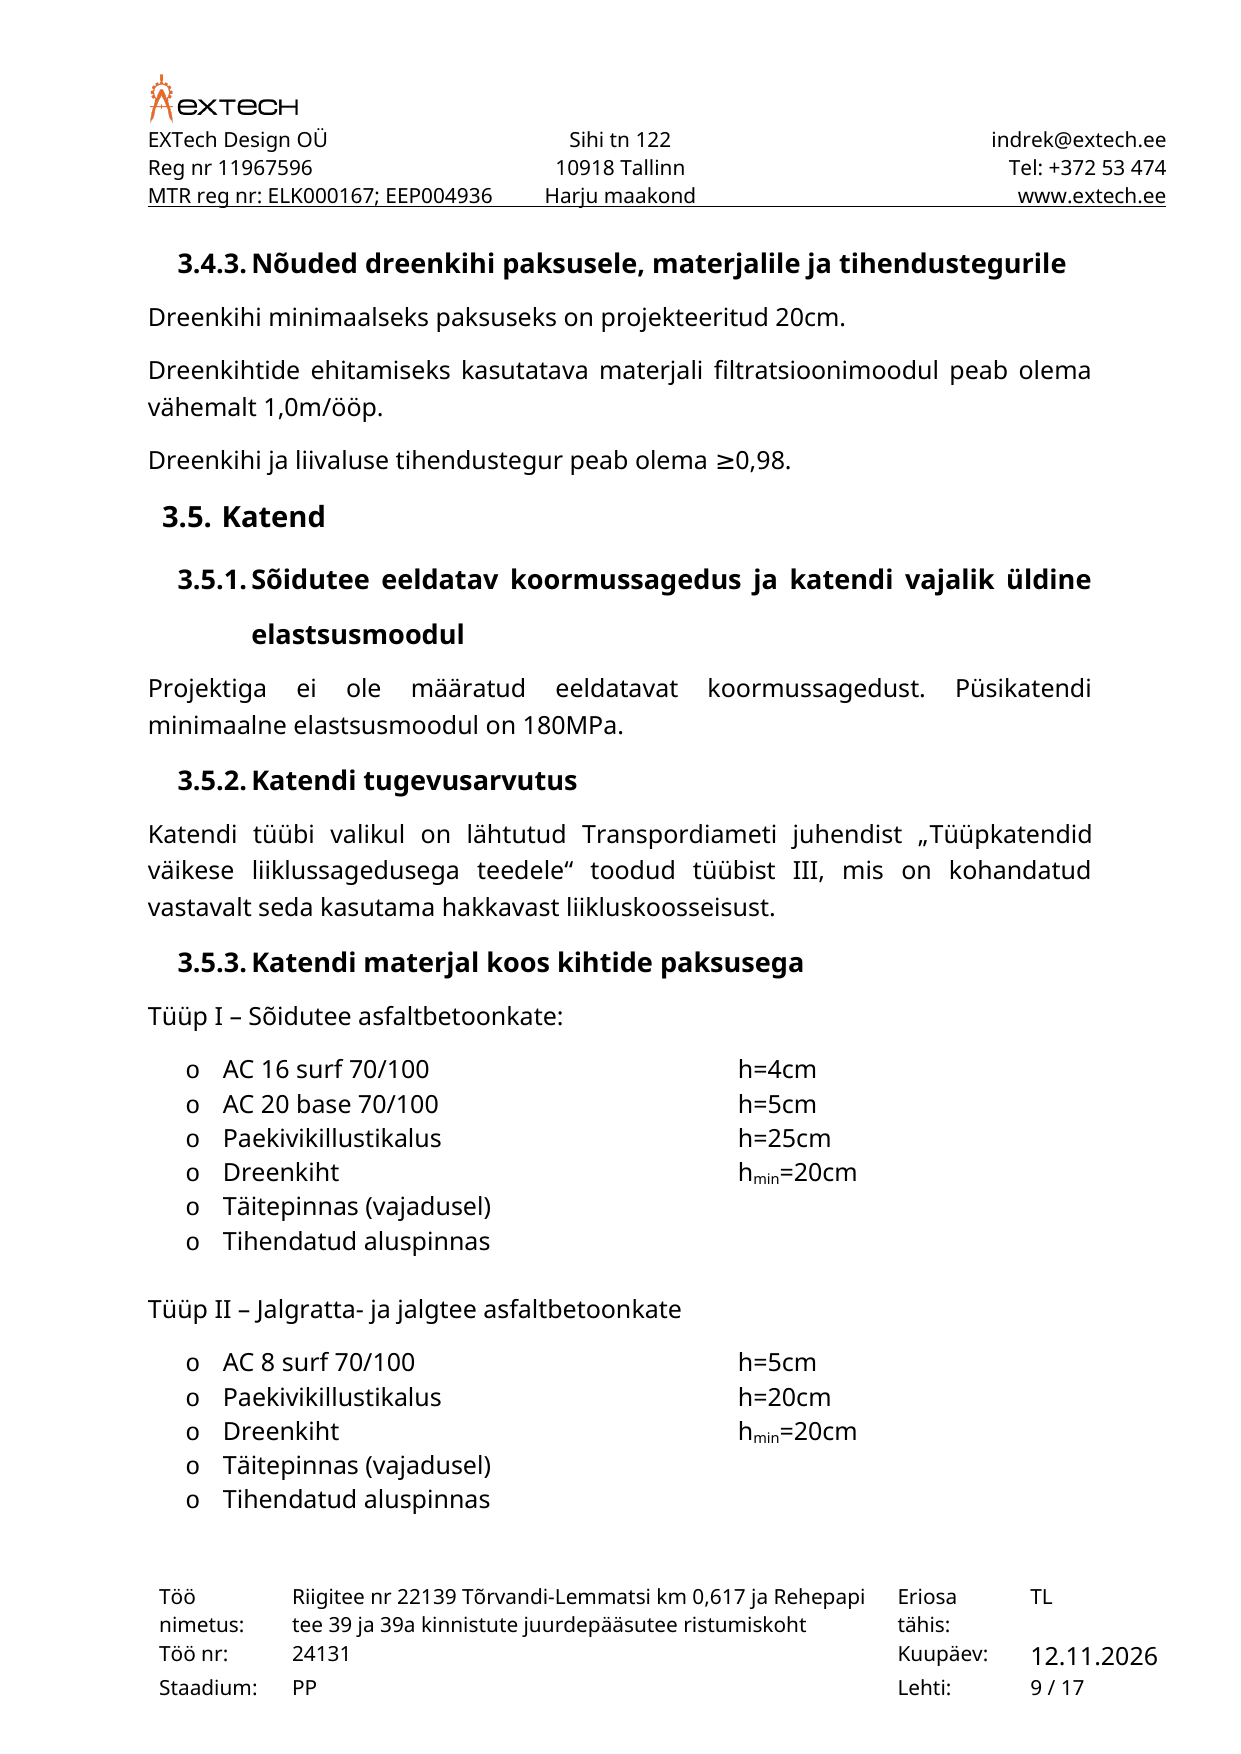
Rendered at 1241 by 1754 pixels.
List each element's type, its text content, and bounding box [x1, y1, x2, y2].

text Tüüp II – Jalgratta- ja jalgtee asfaltbetoonkate [148, 1292, 1093, 1326]
subtitle Nõuded dreenkihi paksusele, materjalile ja tihendustegurile [177, 244, 1093, 281]
picture [147, 73, 300, 125]
subtitle Katend [162, 496, 1093, 536]
list Paekivikillustikalus h=25cm [185, 1121, 1093, 1155]
list Dreenkiht hmin=20cm [185, 1414, 1093, 1448]
list Paekivikillustikalus h=20cm [185, 1379, 1093, 1414]
subtitle Sõidutee eeldatav koormussagedus ja katendi vajalik üldine elastsusmoodul [177, 560, 1093, 652]
text Dreenkihi ja liivaluse tihendustegur peab olema ≥0,98. [148, 443, 1093, 477]
subtitle Katendi materjal koos kihtide paksusega [177, 943, 1093, 980]
list Täitepinnas (vajadusel) [185, 1189, 1093, 1223]
text Dreenkihi minimaalseks paksuseks on projekteeritud 20cm. [148, 299, 1093, 333]
subtitle Katendi tugevusarvutus [177, 761, 1093, 798]
list AC 8 surf 70/100 h=5cm [185, 1345, 1093, 1379]
list Täitepinnas (vajadusel) [185, 1448, 1093, 1482]
list Tihendatud aluspinnas [185, 1482, 1093, 1516]
list AC 20 base 70/100 h=5cm [185, 1086, 1093, 1121]
list Dreenkiht hmin=20cm [185, 1155, 1093, 1189]
text Dreenkihtide ehitamiseks kasutatava materjali filtratsioonimoodul peab olema vähemalt 1,0m/ööp. [148, 353, 1093, 424]
list AC 16 surf 70/100 h=4cm [185, 1052, 1093, 1086]
text Projektiga ei ole määratud eeldatavat koormussagedust. Püsikatendi minimaalne elastsusmoodul on 180MPa. [148, 671, 1093, 742]
text Tüüp I – Sõidutee asfaltbetoonkate: [148, 998, 1093, 1033]
text Katendi tüübi valikul on lähtutud Transpordiameti juhendist „Tüüpkatendid väikese liiklussagedusega teedele“ toodud tüübist III, mis on kohandatud vastavalt seda kasutama hakkavast liikluskoosseisust. [148, 816, 1093, 924]
list Tihendatud aluspinnas [185, 1223, 1093, 1258]
